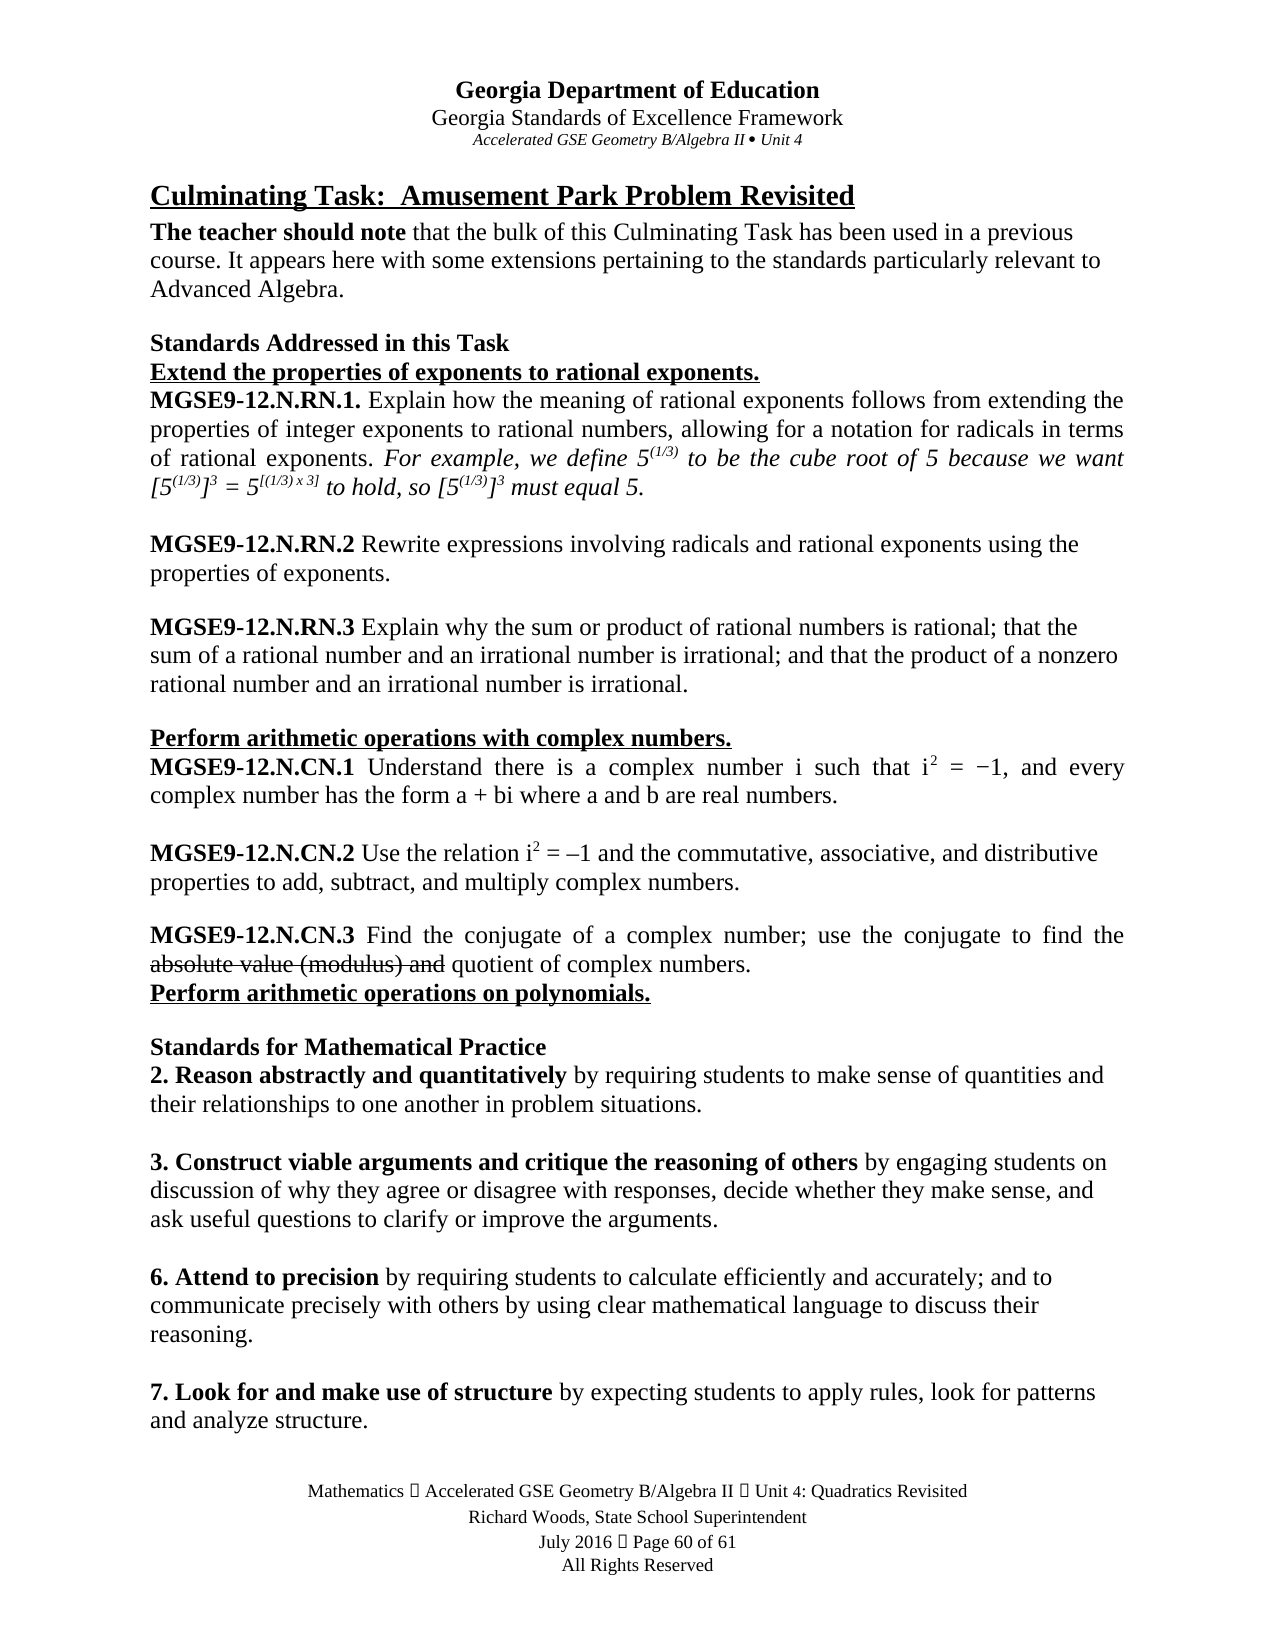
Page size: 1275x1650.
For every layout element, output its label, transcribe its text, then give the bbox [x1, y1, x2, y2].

text MGSE9-12.N.CN.3 Find the conjugate of a complex number; use the conjugate to find the absolute value (modulus) and quotient of complex numbers. [150, 920, 1125, 978]
text 2. Reason abstractly and quantitatively by requiring students to make sense of quantities and their relationships to one another in problem situations. [150, 1060, 1125, 1118]
text MGSE9-12.N.CN.2 Use the relation i2 = –1 and the commutative, associative, and distributive properties to add, subtract, and multiply complex numbers. [150, 838, 1125, 895]
text Extend the properties of exponents to rational exponents. [150, 357, 1125, 385]
text 6. Attend to precision by requiring students to calculate efficiently and accurately; and to communicate precisely with others by using clear mathematical language to discuss their reasoning. [150, 1262, 1125, 1348]
text Perform arithmetic operations on polynomials. [150, 978, 1125, 1007]
text MGSE9-12.N.RN.3 Explain why the sum or product of rational numbers is rational; that the sum of a rational number and an irrational number is irrational; and that the product of a nonzero rational number and an irrational number is irrational. [150, 612, 1125, 698]
text MGSE9-12.N.RN.1. Explain how the meaning of rational exponents follows from extending the properties of integer exponents to rational numbers, allowing for a notation for radicals in terms of rational exponents. For example, we define 5(1/3) to be the cube root of 5 because we want [5(1/3)]3 = 5[(1/3) x 3] to hold, so [5(1/3)]3 must equal 5. [150, 385, 1125, 500]
text Standards Addressed in this Task [150, 328, 1125, 357]
subtitle Culminating Task: Amusement Park Problem Revisited [150, 178, 1125, 212]
text Perform arithmetic operations with complex numbers. [150, 723, 1125, 752]
text Standards for Mathematical Practice [150, 1032, 1125, 1060]
text MGSE9-12.N.RN.2 Rewrite expressions involving radicals and rational exponents using the properties of exponents. [150, 529, 1125, 587]
text 3. Construct viable arguments and critique the reasoning of others by engaging students on discussion of why they agree or disagree with responses, decide whether they make sense, and ask useful questions to clarify or improve the arguments. [150, 1147, 1125, 1233]
text MGSE9-12.N.CN.1 Understand there is a complex number i such that i2 = −1, and every complex number has the form a + bi where a and b are real numbers. [150, 752, 1125, 809]
text The teacher should note that the bulk of this Culminating Task has been used in a previous course. It appears here with some extensions pertaining to the standards particularly relevant to Advanced Algebra. [150, 217, 1125, 303]
text 7. Look for and make use of structure by expecting students to apply rules, look for patterns and analyze structure. [150, 1377, 1125, 1434]
